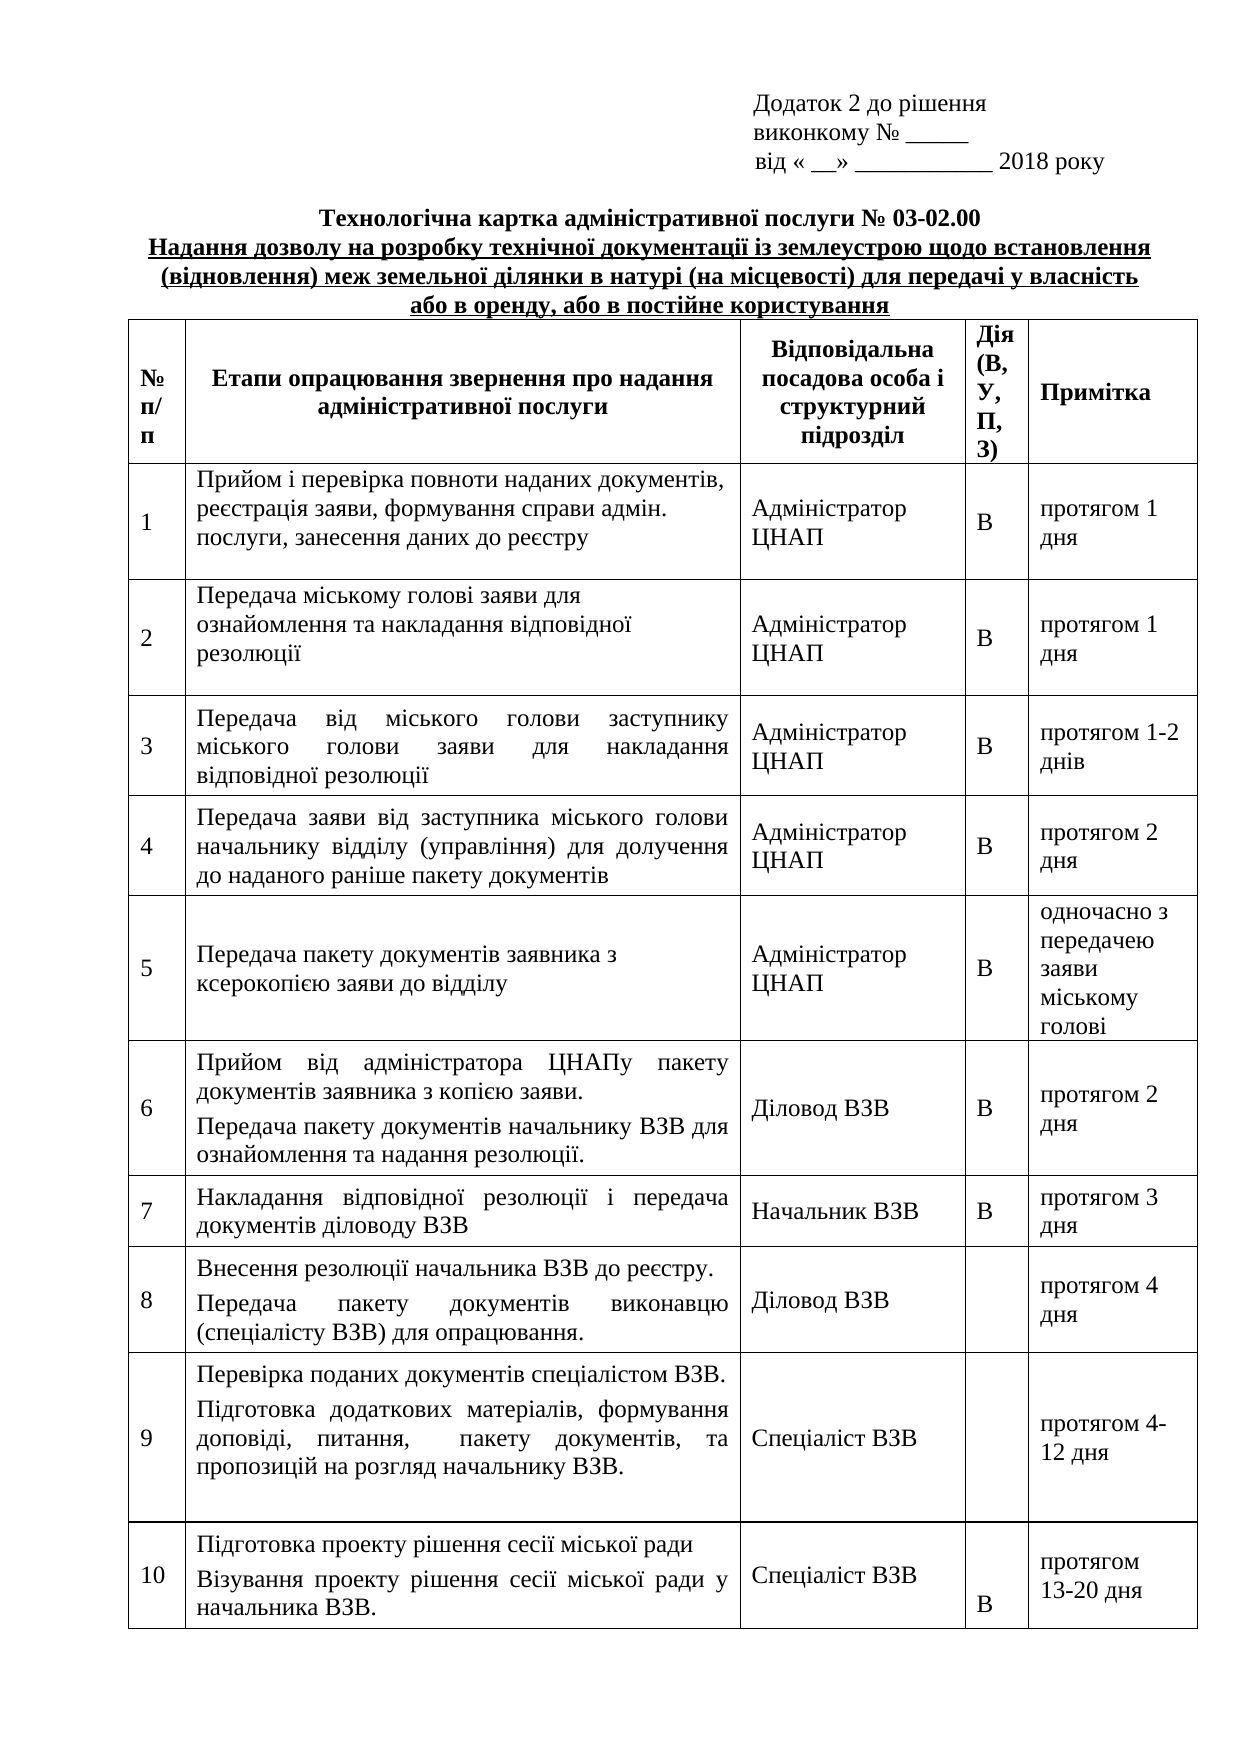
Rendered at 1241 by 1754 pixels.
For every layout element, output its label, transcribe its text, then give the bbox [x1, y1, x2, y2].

table_cell протягом 1 дня [1029, 580, 1197, 695]
table_header Дія (В,У,П, З) [966, 320, 1028, 463]
table_cell 9 [129, 1353, 185, 1521]
table_cell Передача міському голові заяви для ознайомлення та накладання відповідної резолюції [186, 580, 740, 695]
table_cell [966, 1247, 1028, 1352]
table_cell В [966, 796, 1028, 895]
table_cell Адміністратор ЦНАП [741, 464, 965, 579]
table_cell Спеціаліст ВЗВ [741, 1353, 965, 1521]
table_cell 7 [129, 1176, 185, 1246]
table_cell Начальник ВЗВ [741, 1176, 965, 1246]
table_cell Прийом і перевірка повноти наданих документів, реєстрація заяви, формування справи адмін. послуги, занесення даних до реєстру [186, 464, 740, 579]
table_cell 10 [129, 1523, 185, 1627]
table_cell протягом 1-2 днів [1029, 696, 1197, 795]
table_cell Адміністратор ЦНАП [741, 580, 965, 695]
text Технологічна картка адміністративної послуги № 03-02.00 [148, 203, 1152, 232]
table_cell 3 [129, 696, 185, 795]
table_cell В [966, 464, 1028, 579]
table_cell одночасно з передачею заяви міському голові [1029, 896, 1197, 1040]
text від « __» ___________ 2018 року [148, 146, 1152, 175]
table_cell протягом 4-12 дня [1029, 1353, 1197, 1521]
table_cell Внесення резолюції начальника ВЗВ до реєстру. Передача пакету документів виконавцю (спеціалісту ВЗВ) для опрацювання. [186, 1247, 740, 1352]
table_cell [966, 1353, 1028, 1521]
table_cell Перевірка поданих документів спеціалістом ВЗВ. Підготовка додаткових матеріалів, формування доповіді, питання, пакету документів, та пропозицій на розгляд начальнику ВЗВ. [186, 1353, 740, 1521]
table_cell Накладання відповідної резолюції і передача документів діловоду ВЗВ [186, 1176, 740, 1246]
table_cell протягом 2 дня [1029, 796, 1197, 895]
table_header Примітка [1029, 320, 1197, 463]
table_cell протягом 3 дня [1029, 1176, 1197, 1246]
table_cell В [966, 696, 1028, 795]
table_cell Адміністратор ЦНАП [741, 696, 965, 795]
table_cell Передача заяви від заступника міського голови начальнику відділу (управління) для долучення до наданого раніше пакету документів [186, 796, 740, 895]
table_cell Передача пакету документів заявника з ксерокопією заяви до відділу [186, 896, 740, 1040]
table_cell 5 [129, 896, 185, 1040]
table_cell 1 [129, 464, 185, 579]
table_header Відповідальна посадова особа і структурний підрозділ [741, 320, 965, 463]
table_cell Підготовка проекту рішення сесії міської ради Візування проекту рішення сесії міської ради у начальника ВЗВ. [186, 1523, 740, 1627]
table_cell Адміністратор ЦНАП [741, 896, 965, 1040]
text виконкому № _____ [753, 117, 1152, 146]
table_cell Діловод ВЗВ [741, 1041, 965, 1174]
table_cell В [966, 896, 1028, 1040]
table_cell протягом 1 дня [1029, 464, 1197, 579]
table_cell протягом 2 дня [1029, 1041, 1197, 1174]
text Додаток 2 до рішення [753, 88, 1152, 117]
table_cell В [966, 580, 1028, 695]
table_header №п/п [129, 320, 185, 463]
table_cell 4 [129, 796, 185, 895]
table_cell В [966, 1041, 1028, 1174]
table_cell Прийом від адміністратора ЦНАПу пакету документів заявника з копією заяви. Передача пакету документів начальнику ВЗВ для ознайомлення та надання резолюції. [186, 1041, 740, 1174]
table_cell 2 [129, 580, 185, 695]
table_cell 6 [129, 1041, 185, 1174]
table_cell Передача від міського голови заступнику міського голови заяви для накладання відповідної резолюції [186, 696, 740, 795]
table_cell Адміністратор ЦНАП [741, 796, 965, 895]
table_header Етапи опрацювання звернення про надання адміністративної послуги [186, 320, 740, 463]
table_cell протягом 4 дня [1029, 1247, 1197, 1352]
table_cell В [966, 1523, 1028, 1627]
table_cell Діловод ВЗВ [741, 1247, 965, 1352]
table_cell протягом 13-20 дня [1029, 1523, 1197, 1627]
table_cell В [966, 1176, 1028, 1246]
text Надання дозволу на розробку технічної документації із землеустрою щодо встановлення (відновлення) меж земельної ділянки в натурі (на місцевості) для передачі у власність або в оренду, або в постійне користування [148, 232, 1152, 318]
table_cell 8 [129, 1247, 185, 1352]
table_cell Спеціаліст ВЗВ [741, 1523, 965, 1627]
